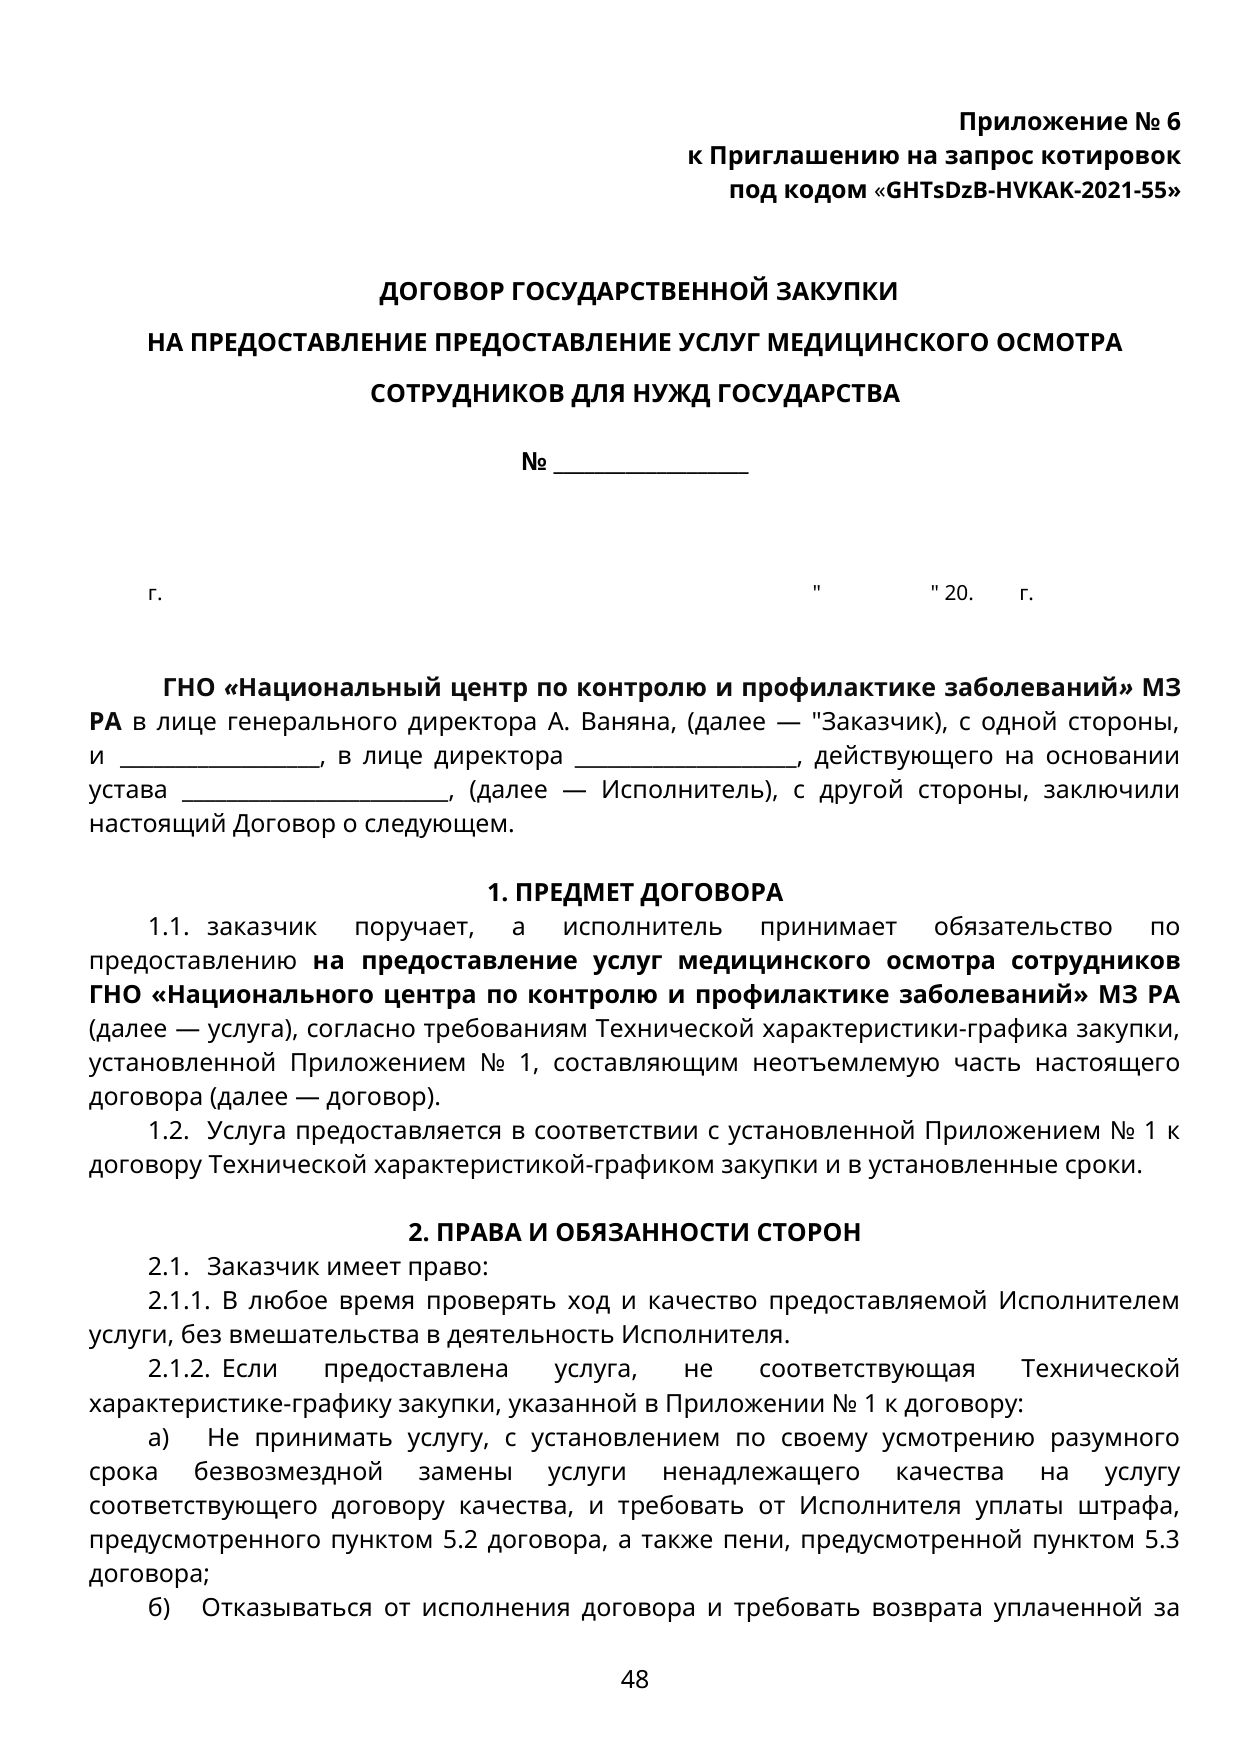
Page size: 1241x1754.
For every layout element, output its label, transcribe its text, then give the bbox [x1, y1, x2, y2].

text ДОГОВОР ГОСУДАРСТВЕННОЙ ЗАКУПКИ НА ПРЕДОСТАВЛЕНИЕ ПРЕДОСТАВЛЕНИЕ УСЛУГ МЕДИЦИНСКОГО ОСМОТРА СОТРУДНИКОВ ДЛЯ НУЖД ГОСУДАРСТВА [89, 273, 1181, 409]
text 2. ПРАВА И ОБЯЗАННОСТИ СТОРОН [89, 1215, 1181, 1249]
text 1.2. Услуга предоставляется в соответствии с установленной Приложением № 1 к договору Технической характеристикой-графиком закупки и в установленные сроки. [89, 1113, 1181, 1181]
text 2.1. Заказчик имеет право: [89, 1249, 1181, 1283]
table_header " " 20. г. [561, 579, 1045, 636]
text 1. ПРЕДМЕТ ДОГОВОРА [89, 874, 1181, 908]
text № ___________________ [89, 443, 1181, 477]
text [89, 1589, 1181, 1624]
text 1.1. заказчик поручает, а исполнитель принимает обязательство по предоставлению на предоставление услуг медицинского осмотра сотрудников ГНО «Национального центра по контролю и профилактике заболеваний» МЗ РА (далее — услуга), согласно требованиям Технической характеристики-графика закупки, установленной Приложением № 1, составляющим неотъемлемую часть настоящего договора (далее — договор). [89, 908, 1181, 1113]
table_header г. [78, 579, 561, 636]
text а) Не принимать услугу, с установлением по своему усмотрению разумного срока безвозмездной замены услуги ненадлежащего качества на услугу соответствующего договору качества, и требовать от Исполнителя уплаты штрафа, предусмотренного пунктом 5.2 договора, а также пени, предусмотренной пунктом 5.3 договора; [89, 1419, 1181, 1589]
text 2.1.1. В любое время проверять ход и качество предоставляемой Исполнителем услуги, без вмешательства в деятельность Исполнителя. [89, 1283, 1181, 1351]
text ГНО «Национальный центр по контролю и профилактике заболеваний» МЗ РА в лице генерального директора А. Ваняна, (далее — "Заказчик), с одной стороны, и __________________, в лице директора ____________________, действующего на основании устава ________________________, (далее — Исполнитель), с другой стороны, заключили настоящий Договор о следующем. [89, 670, 1181, 840]
text 2.1.2. Если предоставлена услуга, не соответствующая Технической характеристике-графику закупки, указанной в Приложении № 1 к договору: [89, 1351, 1181, 1419]
text Приложение № 6 [89, 103, 1181, 137]
text к Приглашению на запрос котировок под кодом «GHTsDzB-HVKAK-2021-55» [89, 137, 1181, 206]
